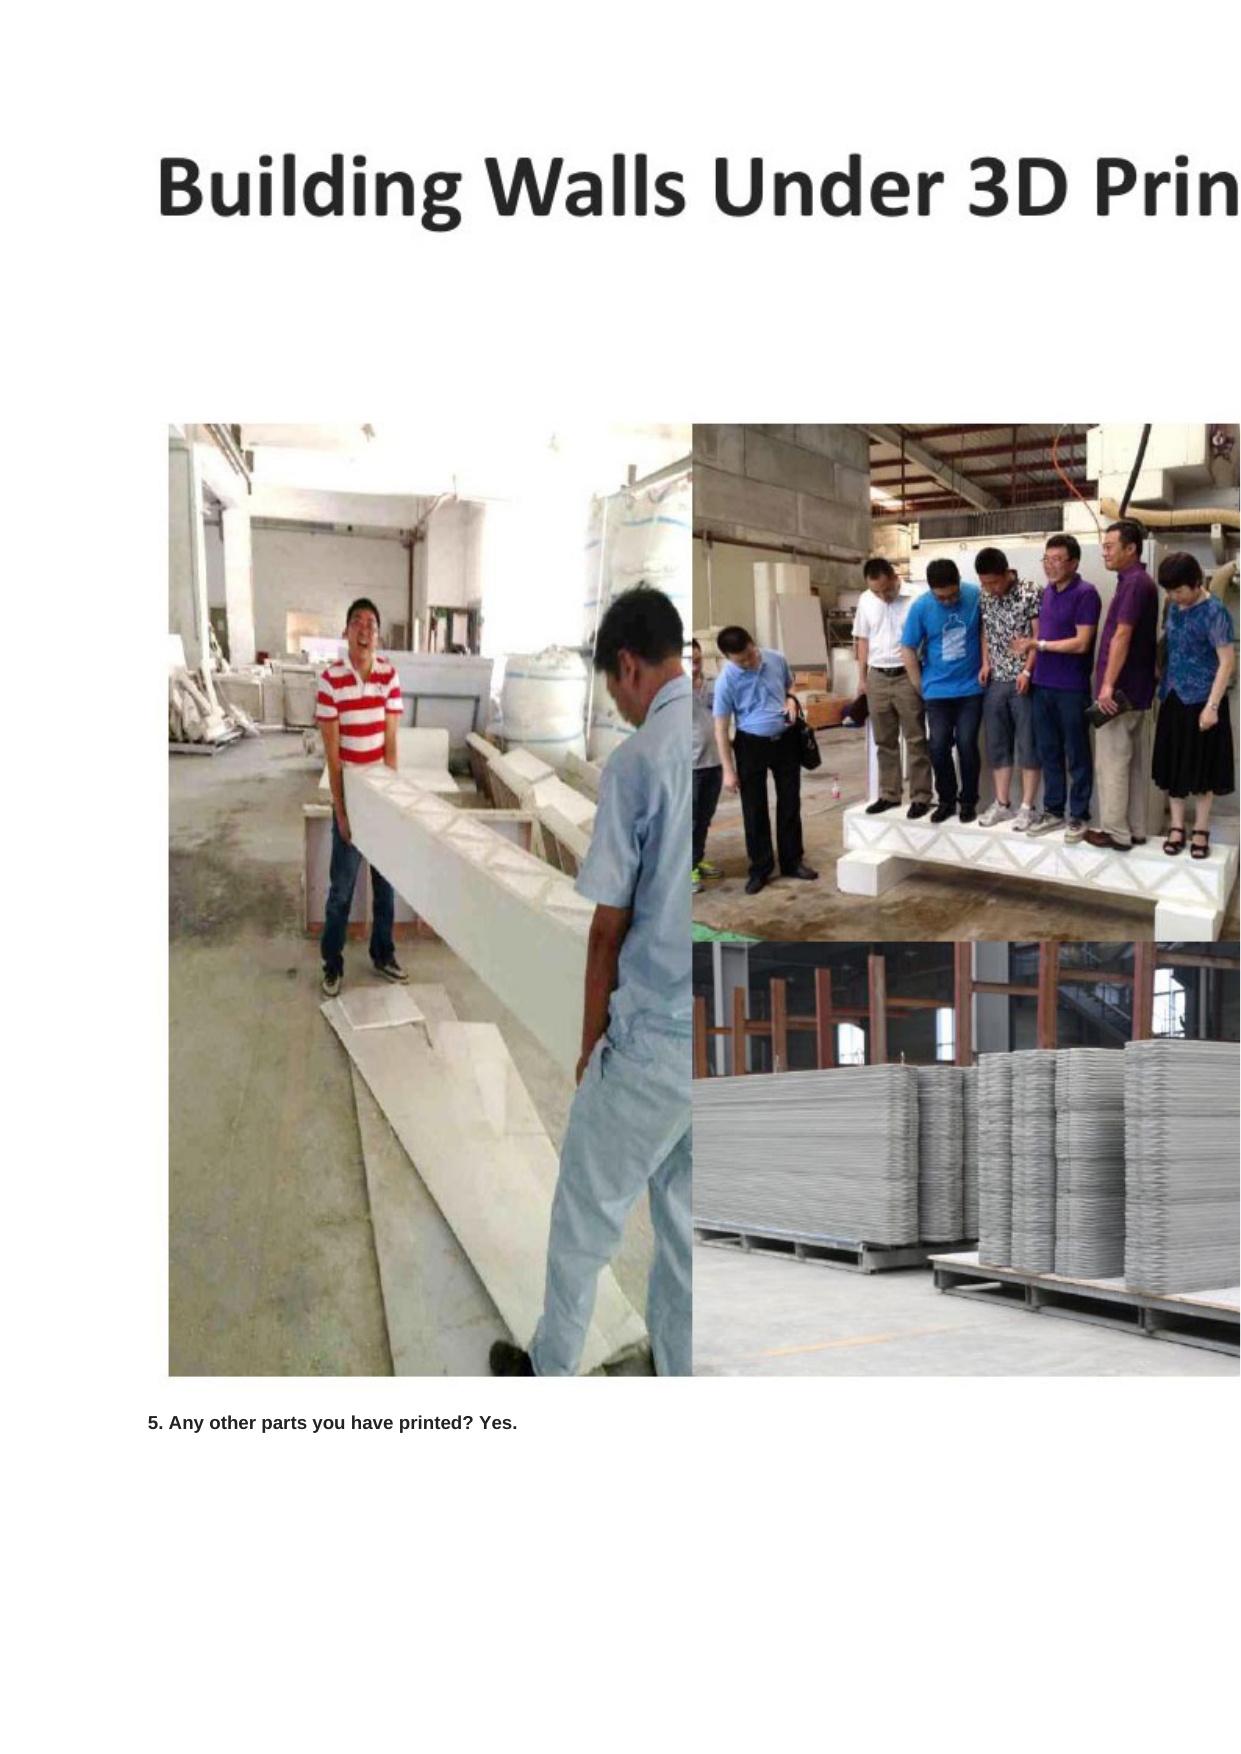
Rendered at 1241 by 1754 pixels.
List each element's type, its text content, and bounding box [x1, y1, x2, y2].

text 5. Any other parts you have printed? Yes. [148, 1412, 1093, 1433]
picture [147, 147, 1241, 1391]
